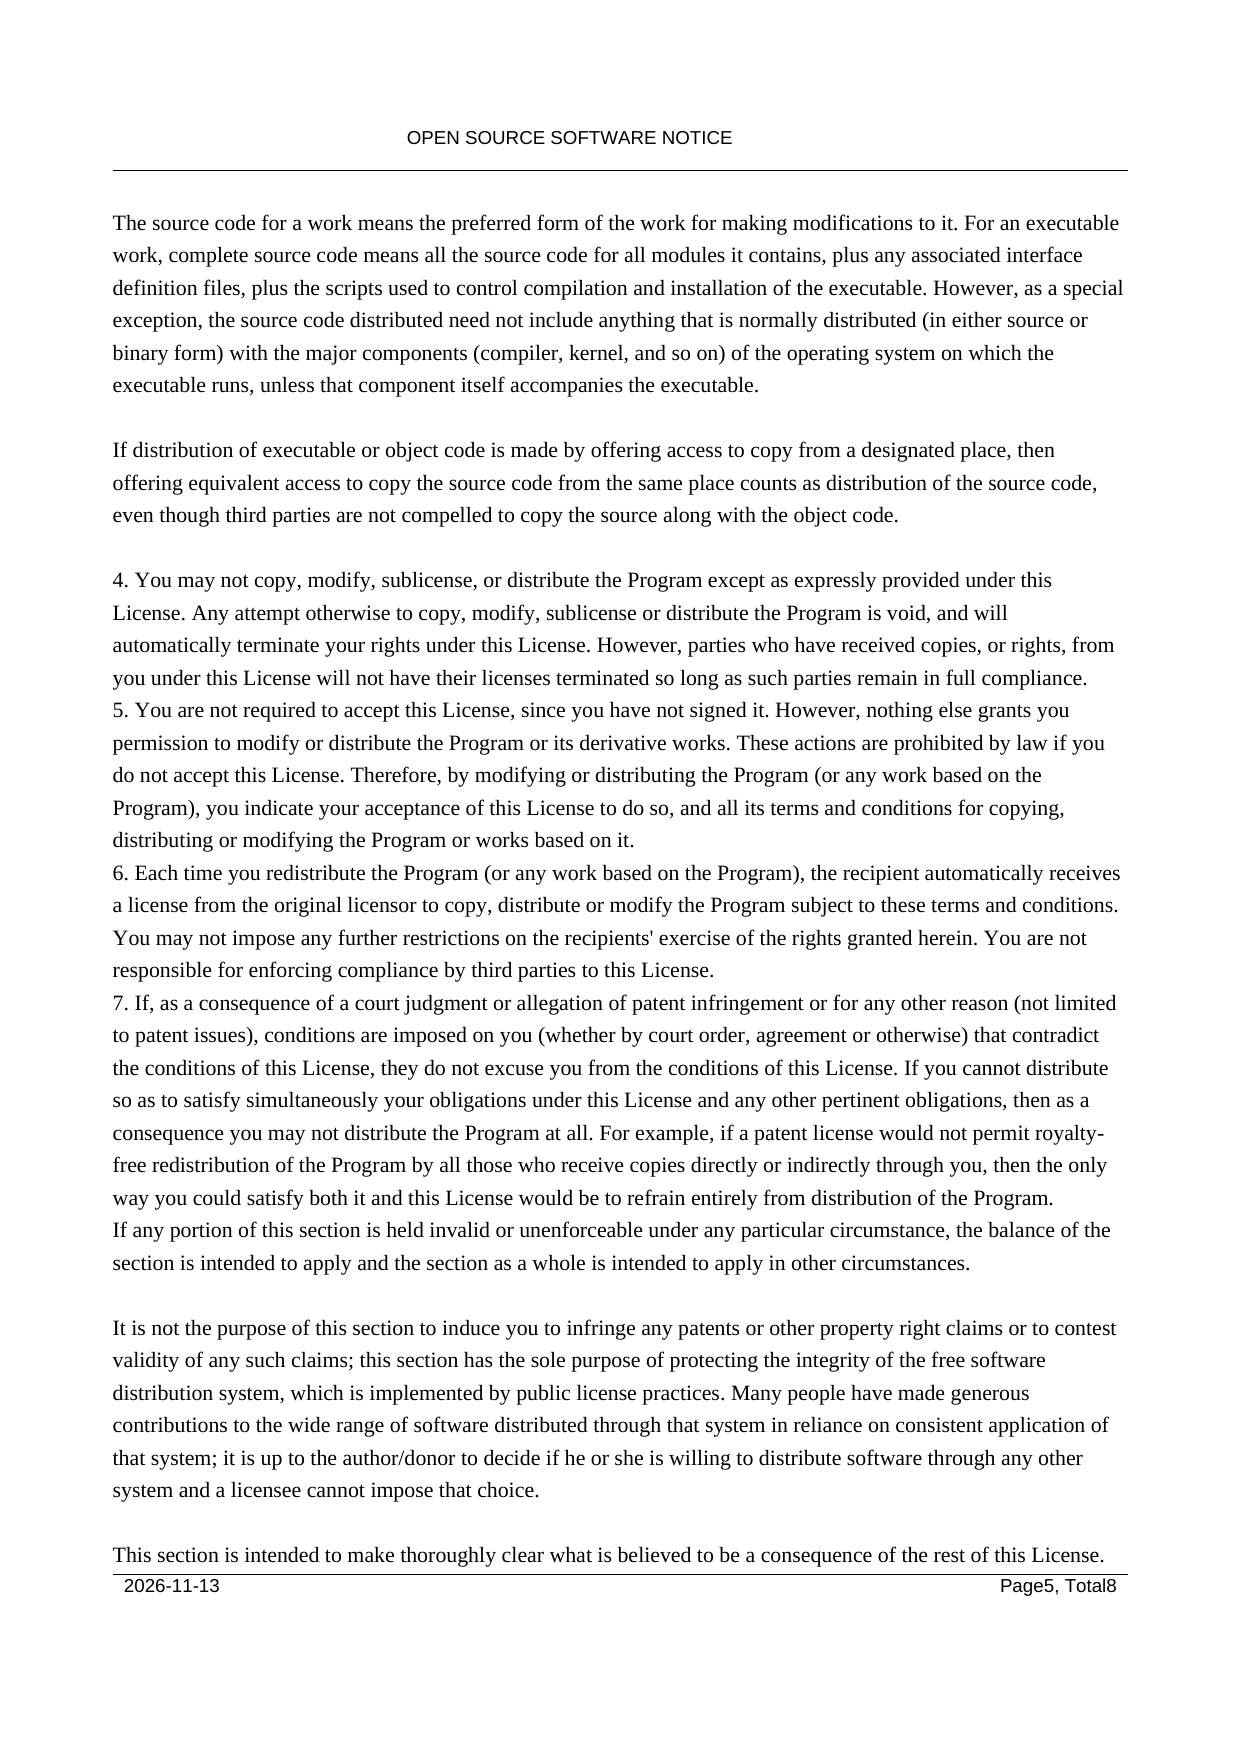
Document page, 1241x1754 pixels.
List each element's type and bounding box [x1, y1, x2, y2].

text [112, 206, 1128, 1571]
